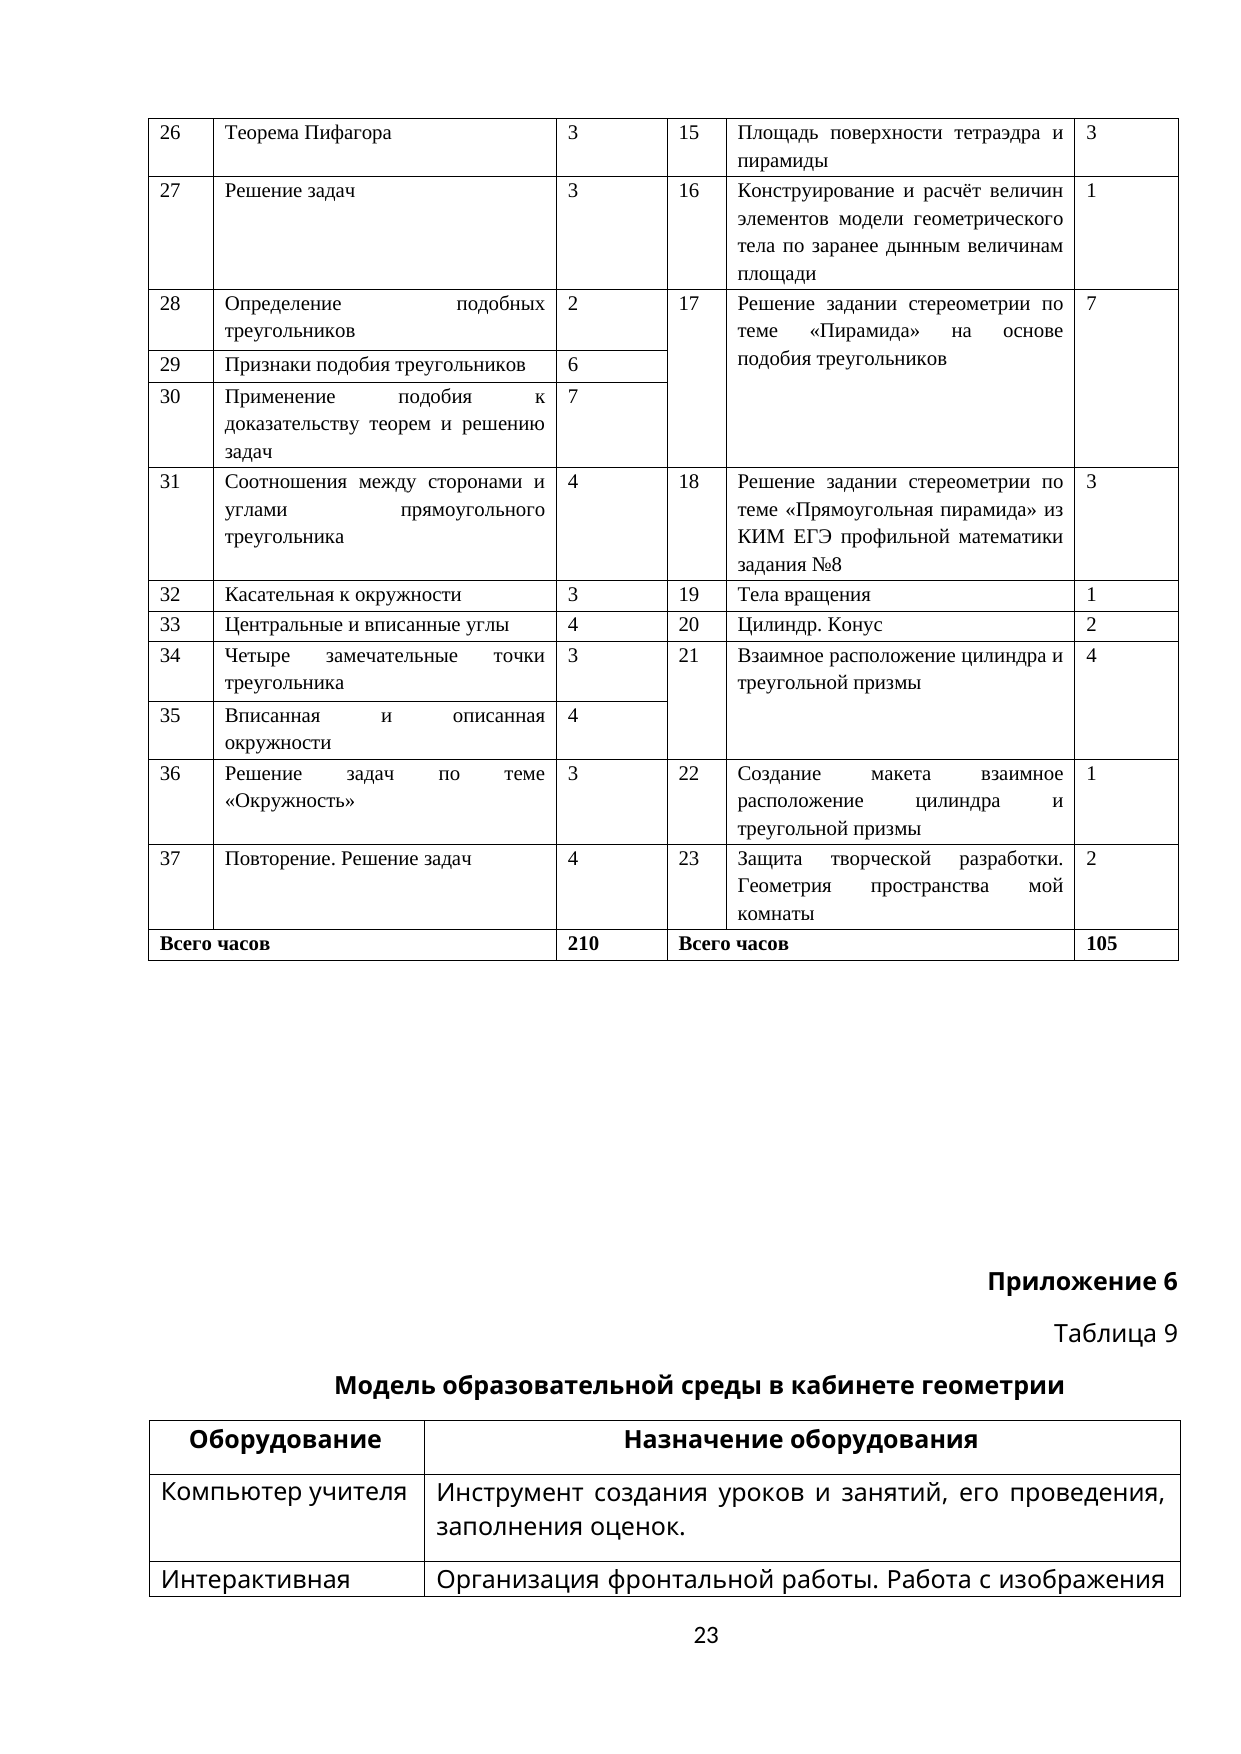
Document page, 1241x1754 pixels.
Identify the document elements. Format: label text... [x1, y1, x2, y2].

table_cell Вписанная и описанная окружности [214, 702, 556, 758]
table_cell Теорема Пифагора [214, 119, 556, 176]
table_cell 18 [668, 468, 726, 580]
table_cell 33 [149, 612, 213, 641]
table_cell 29 [149, 351, 213, 382]
table_cell 31 [149, 468, 213, 580]
table_cell 2 [1075, 612, 1178, 641]
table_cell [150, 1562, 424, 1596]
table_cell 3 [557, 760, 667, 844]
table_cell 7 [557, 383, 667, 467]
table_cell 23 [668, 845, 726, 929]
table_cell 210 [557, 930, 667, 959]
table_cell 27 [149, 177, 213, 289]
table_cell 36 [149, 760, 213, 844]
table_cell Повторение. Решение задач [214, 845, 556, 929]
table_cell 34 [149, 642, 213, 701]
table_cell 3 [1075, 119, 1178, 176]
text Модель образовательной среды в кабинете геометрии [149, 1368, 1178, 1402]
table_cell 7 [1075, 290, 1178, 467]
table_cell 17 [668, 290, 726, 467]
table_cell Создание макета взаимное расположение цилиндра и треугольной призмы [727, 760, 1074, 844]
table_cell Компьютер учителя [150, 1475, 424, 1561]
table_cell 6 [557, 351, 667, 382]
table_cell 3 [557, 177, 667, 289]
table_cell 3 [1075, 468, 1178, 580]
table_cell Решение задач [214, 177, 556, 289]
table_cell 15 [668, 119, 726, 176]
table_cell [425, 1562, 1180, 1596]
table_cell 4 [557, 468, 667, 580]
table_cell 26 [149, 119, 213, 176]
table_cell Защита творческой разработки. Геометрия пространства мой комнаты [727, 845, 1074, 929]
table_cell Определение подобных треугольников [214, 290, 556, 350]
table_cell 4 [557, 612, 667, 641]
table_cell 20 [668, 612, 726, 641]
table_cell Площадь поверхности тетраэдра и пирамиды [727, 119, 1074, 176]
table_cell 32 [149, 581, 213, 611]
table_cell Цилиндр. Конус [727, 612, 1074, 641]
table_cell Инструмент создания уроков и занятий, его проведения, заполнения оценок. [425, 1475, 1180, 1561]
table_cell 30 [149, 383, 213, 467]
table_cell Решение задании стереометрии по теме «Пирамида» на основе подобия треугольников [727, 290, 1074, 467]
table_cell 16 [668, 177, 726, 289]
table_cell 3 [557, 642, 667, 701]
table_header Оборудование [150, 1421, 424, 1473]
table_cell 21 [668, 642, 726, 758]
table_header Назначение оборудования [425, 1421, 1180, 1473]
table_cell 105 [1075, 930, 1178, 959]
table_cell 4 [557, 845, 667, 929]
table_cell 19 [668, 581, 726, 611]
table_cell 2 [557, 290, 667, 350]
table_cell Четыре замечательные точки треугольника [214, 642, 556, 701]
table_cell Конструирование и расчёт величин элементов модели геометрического тела по заранее дынным величинам площади [727, 177, 1074, 289]
table_cell Центральные и вписанные углы [214, 612, 556, 641]
table_cell Решение задач по теме «Окружность» [214, 760, 556, 844]
text Приложение 6 [149, 1263, 1178, 1297]
table_cell 28 [149, 290, 213, 350]
table_cell 1 [1075, 760, 1178, 844]
table_cell 35 [149, 702, 213, 758]
table_cell Соотношения между сторонами и углами прямоугольного треугольника [214, 468, 556, 580]
table_cell 3 [557, 119, 667, 176]
table_cell Применение подобия к доказательству теорем и решению задач [214, 383, 556, 467]
table_cell Тела вращения [727, 581, 1074, 611]
table_cell 22 [668, 760, 726, 844]
table_cell Взаимное расположение цилиндра и треугольной призмы [727, 642, 1074, 758]
table_cell 3 [557, 581, 667, 611]
text Таблица 9 [149, 1316, 1178, 1350]
table_cell 2 [1075, 845, 1178, 929]
table_cell 1 [1075, 177, 1178, 289]
table_cell Касательная к окружности [214, 581, 556, 611]
table_cell Решение задании стереометрии по теме «Прямоугольная пирамида» из КИМ ЕГЭ профильной математики задания №8 [727, 468, 1074, 580]
table_cell 1 [1075, 581, 1178, 611]
table_cell Признаки подобия треугольников [214, 351, 556, 382]
table_cell Всего часов [149, 930, 556, 959]
table_cell 37 [149, 845, 213, 929]
table_cell 4 [557, 702, 667, 758]
table_cell Всего часов [668, 930, 1074, 959]
table_cell 4 [1075, 642, 1178, 758]
